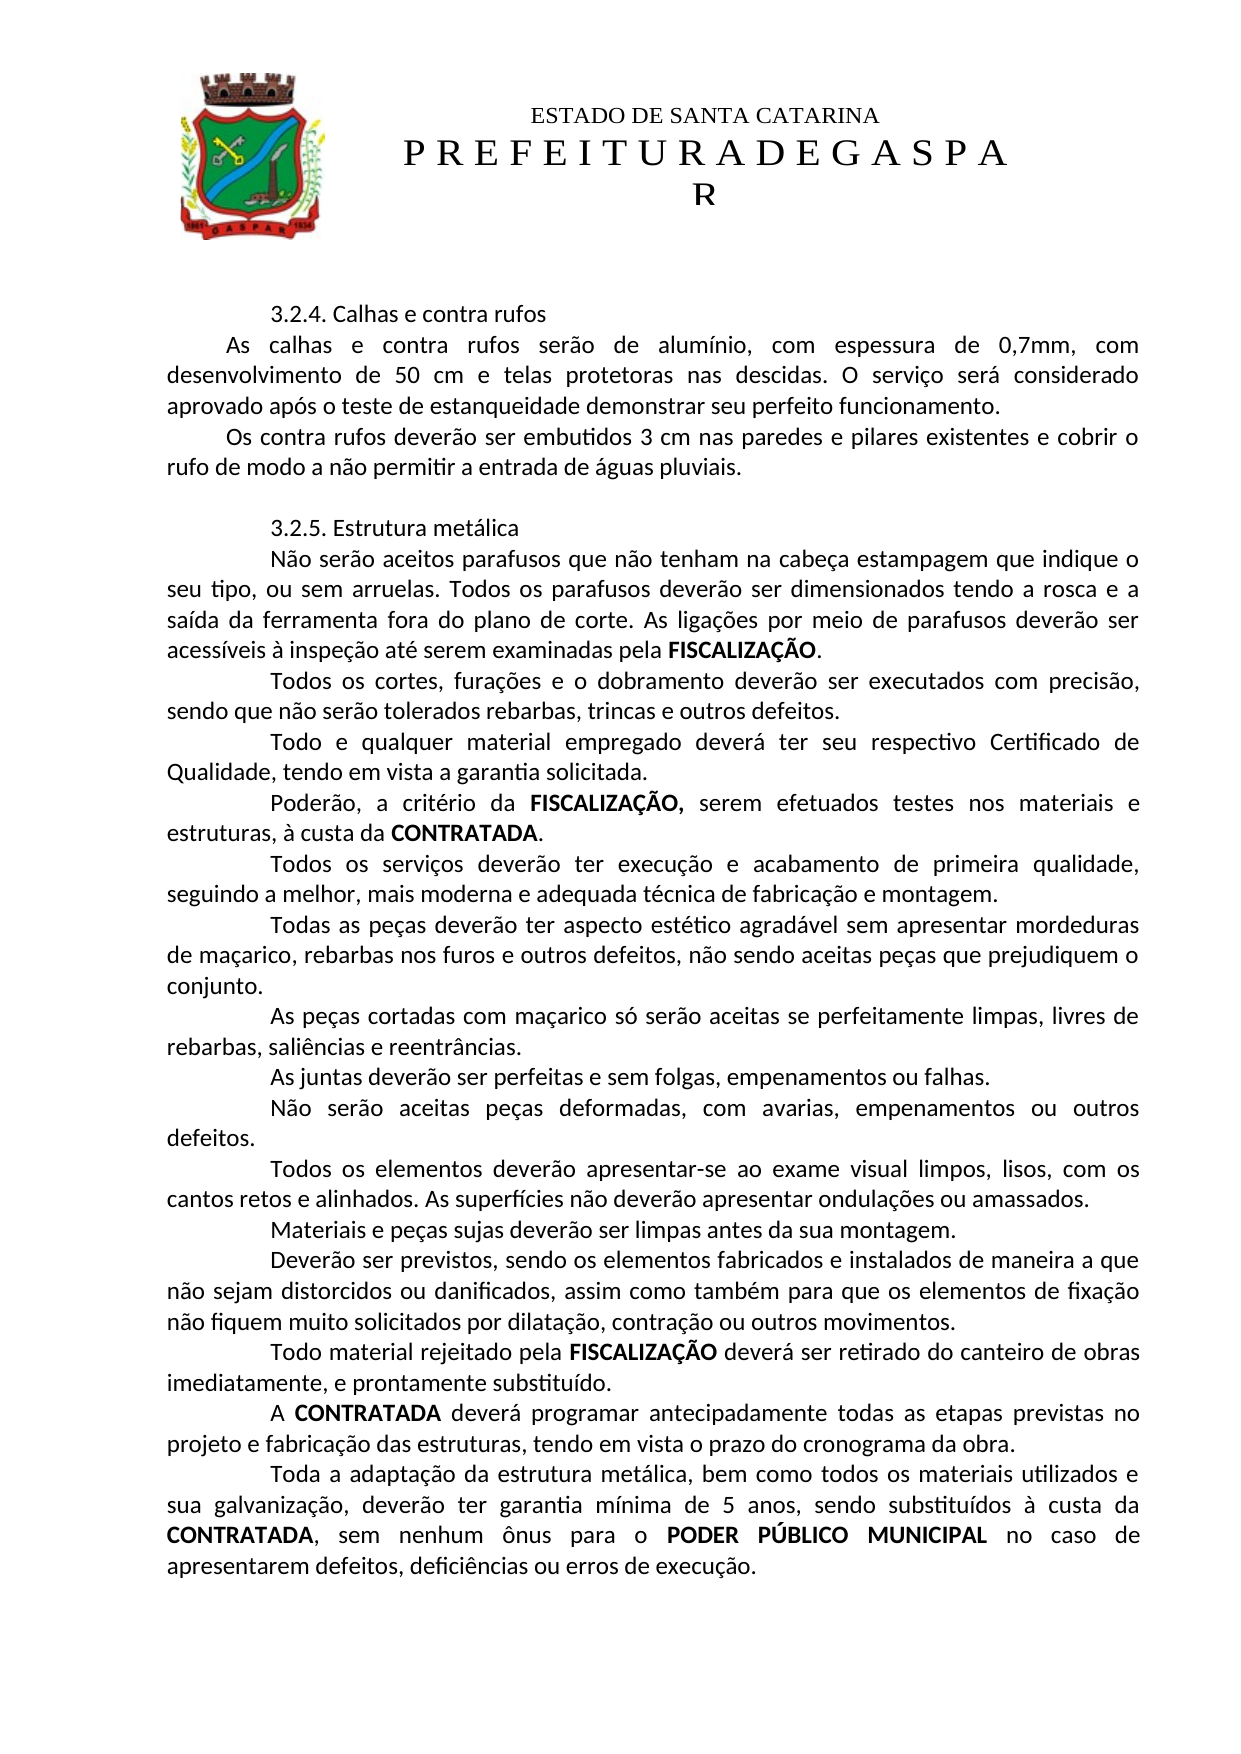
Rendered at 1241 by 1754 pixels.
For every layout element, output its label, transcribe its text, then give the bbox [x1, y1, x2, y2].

subtitle Todo e qualquer material empregado deverá ter seu respectivo Certificado de Qualidade, tendo em vista a garantia solicitada. [167, 726, 1141, 787]
subtitle Deverão ser previstos, sendo os elementos fabricados e instalados de maneira a que não sejam distorcidos ou danificados, assim como também para que os elementos de fixação não fiquem muito solicitados por dilatação, contração ou outros movimentos. [167, 1245, 1141, 1336]
subtitle Todos os serviços deverão ter execução e acabamento de primeira qualidade, seguindo a melhor, mais moderna e adequada técnica de fabricação e montagem. [167, 848, 1141, 909]
subtitle Não serão aceitos parafusos que não tenham na cabeça estampagem que indique o seu tipo, ou sem arruelas. Todos os parafusos deverão ser dimensionados tendo a rosca e a saída da ferramenta fora do plano de corte. As ligações por meio de parafusos deverão ser acessíveis à inspeção até serem examinadas pela FISCALIZAÇÃO. [167, 543, 1141, 665]
subtitle As juntas deverão ser perfeitas e sem folgas, empenamentos ou falhas. [167, 1062, 1141, 1092]
subtitle Os contra rufos deverão ser embutidos 3 cm nas paredes e pilares existentes e cobrir o rufo de modo a não permitir a entrada de águas pluviais. [167, 421, 1141, 482]
subtitle 3.2.5. Estrutura metálica [167, 512, 1141, 543]
subtitle As calhas e contra rufos serão de alumínio, com espessura de 0,7mm, com desenvolvimento de 50 cm e telas protetoras nas descidas. O serviço será considerado aprovado após o teste de estanqueidade demonstrar seu perfeito funcionamento. [167, 329, 1141, 421]
subtitle Poderão, a critério da FISCALIZAÇÃO, serem efetuados testes nos materiais e estruturas, à custa da CONTRATADA. [167, 787, 1141, 848]
subtitle Todo material rejeitado pela FISCALIZAÇÃO deverá ser retirado do canteiro de obras imediatamente, e prontamente substituído. [167, 1336, 1141, 1397]
subtitle Materiais e peças sujas deverão ser limpas antes da sua montagem. [167, 1214, 1141, 1245]
subtitle Todas as peças deverão ter aspecto estético agradável sem apresentar mordeduras de maçarico, rebarbas nos furos e outros defeitos, não sendo aceitas peças que prejudiquem o conjunto. [167, 909, 1141, 1001]
subtitle Toda a adaptação da estrutura metálica, bem como todos os materiais utilizados e sua galvanização, deverão ter garantia mínima de 5 anos, sendo substituídos à custa da CONTRATADA, sem nenhum ônus para o PODER PÚBLICO MUNICIPAL no caso de apresentarem defeitos, deficiências ou erros de execução. [167, 1458, 1141, 1580]
subtitle A CONTRATADA deverá programar antecipadamente todas as etapas previstas no projeto e fabricação das estruturas, tendo em vista o prazo do cronograma da obra. [167, 1397, 1141, 1458]
subtitle Todos os cortes, furações e o dobramento deverão ser executados com precisão, sendo que não serão tolerados rebarbas, trincas e outros defeitos. [167, 665, 1141, 726]
subtitle 3.2.4. Calhas e contra rufos [167, 298, 1141, 329]
picture [180, 73, 325, 240]
subtitle Não serão aceitas peças deformadas, com avarias, empenamentos ou outros defeitos. [167, 1092, 1141, 1153]
subtitle Todos os elementos deverão apresentar-se ao exame visual limpos, lisos, com os cantos retos e alinhados. As superfícies não deverão apresentar ondulações ou amassados. [167, 1153, 1141, 1214]
subtitle As peças cortadas com maçarico só serão aceitas se perfeitamente limpas, livres de rebarbas, saliências e reentrâncias. [167, 1001, 1141, 1062]
